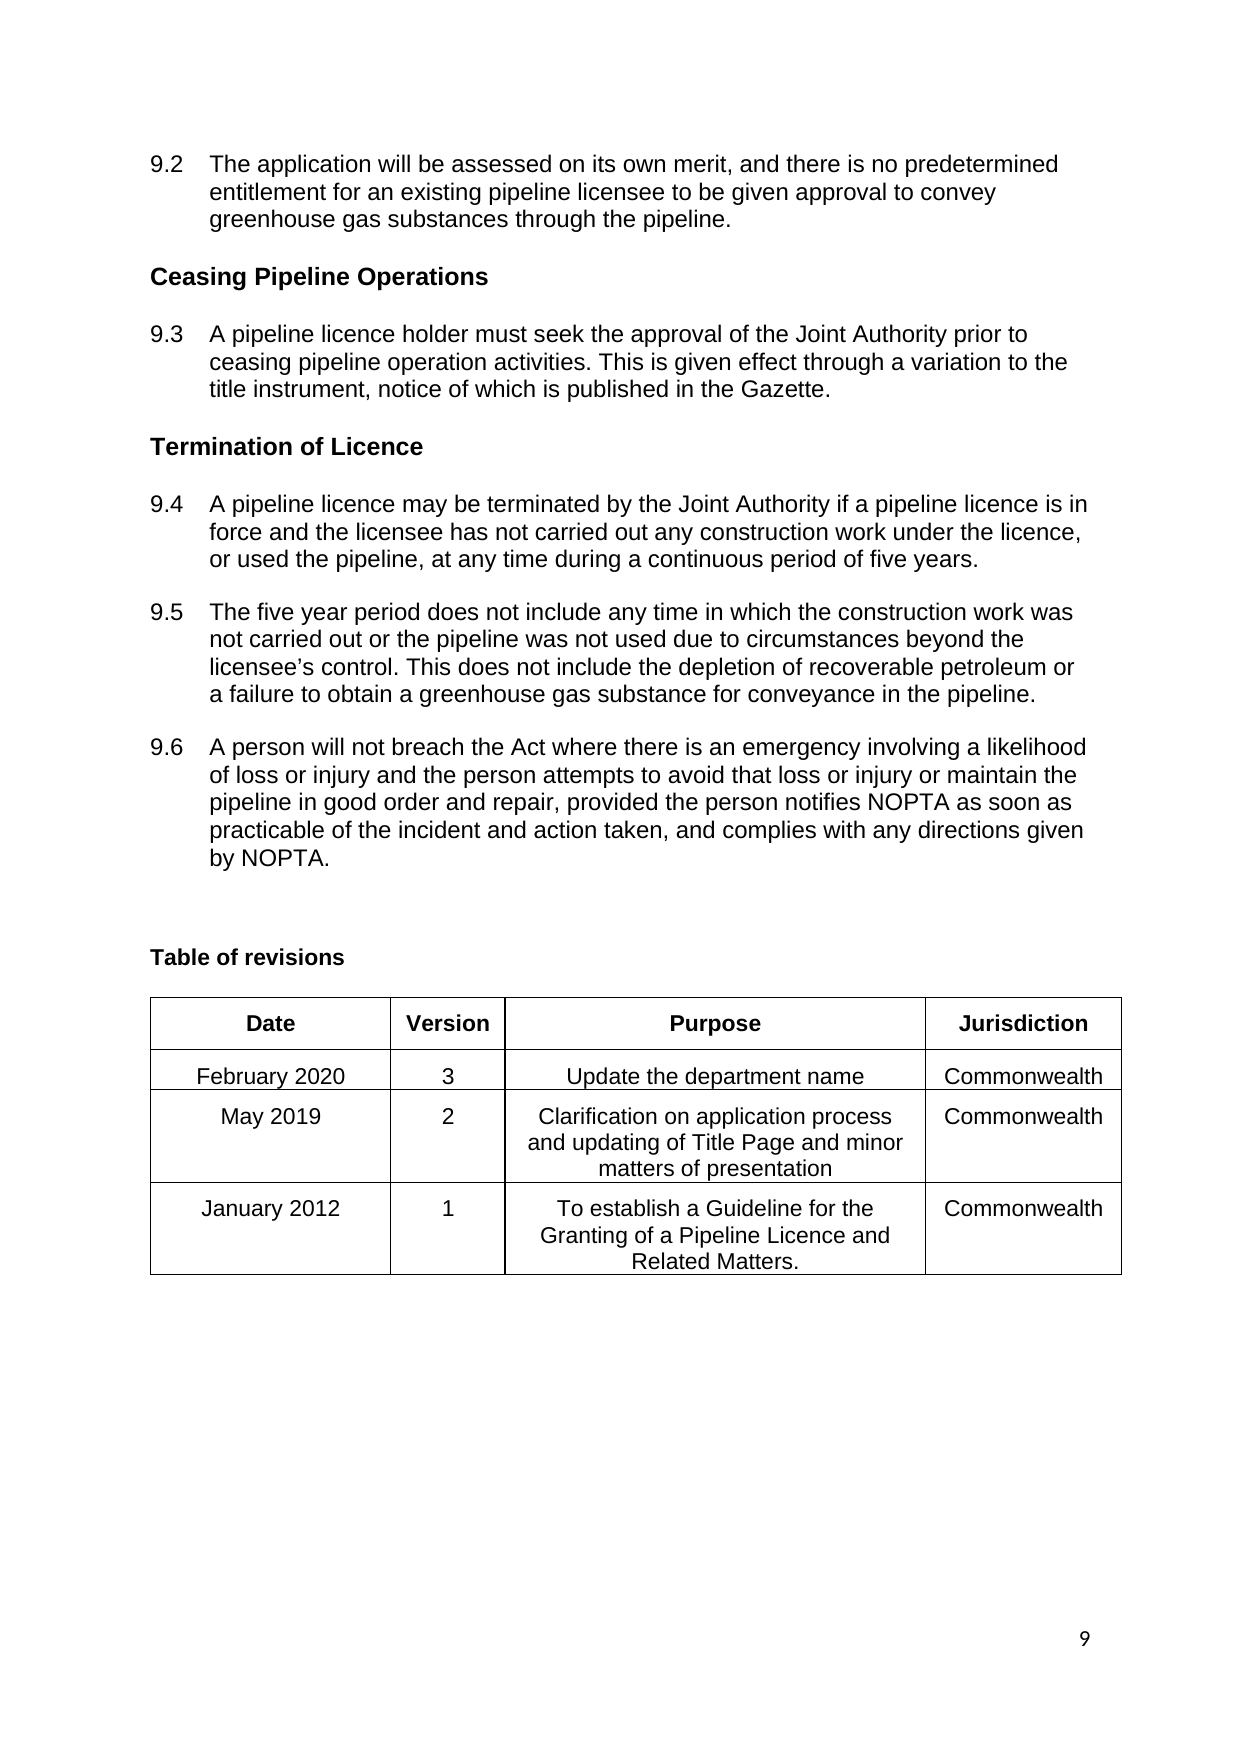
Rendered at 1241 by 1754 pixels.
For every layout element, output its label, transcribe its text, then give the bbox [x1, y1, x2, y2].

list The five year period does not include any time in which the construction work was not carried out or the pipeline was not used due to circumstances beyond the licensee’s control. This does not include the depletion of recoverable petroleum or a failure to obtain a greenhouse gas substance for conveyance in the pipeline. [150, 598, 1090, 708]
text Table of revisions [150, 944, 1090, 971]
table_cell 3 [391, 1050, 504, 1089]
table_cell 1 [391, 1183, 504, 1274]
table_cell To establish a Guideline for the Granting of a Pipeline Licence and Related Matters. [506, 1183, 925, 1274]
table_cell May 2019 [151, 1090, 390, 1182]
table_cell 2 [391, 1090, 504, 1182]
list A pipeline licence holder must seek the approval of the Joint Authority prior to ceasing pipeline operation activities. This is given effect through a variation to the title instrument, notice of which is published in the Gazette. [150, 320, 1090, 403]
table_header Purpose [506, 998, 925, 1049]
table_cell February 2020 [151, 1050, 390, 1089]
table_cell Commonwealth [926, 1090, 1121, 1182]
table_cell Clarification on application process and updating of Title Page and minor matters of presentation [506, 1090, 925, 1182]
table_cell January 2012 [151, 1183, 390, 1274]
list A person will not breach the Act where there is an emergency involving a likelihood of loss or injury and the person attempts to avoid that loss or injury or maintain the pipeline in good order and repair, provided the person notifies NOPTA as soon as practicable of the incident and action taken, and complies with any directions given by NOPTA. [150, 733, 1090, 871]
list A pipeline licence may be terminated by the Joint Authority if a pipeline licence is in force and the licensee has not carried out any construction work under the licence, or used the pipeline, at any time during a continuous period of five years. [150, 490, 1090, 573]
table_cell Commonwealth [926, 1183, 1121, 1274]
table_cell Commonwealth [926, 1050, 1121, 1089]
list The application will be assessed on its own merit, and there is no predetermined entitlement for an existing pipeline licensee to be given approval to convey greenhouse gas substances through the pipeline. [150, 150, 1090, 233]
table_cell Update the department name [506, 1050, 925, 1089]
subtitle Ceasing Pipeline Operations [150, 262, 1090, 291]
subtitle Termination of Licence [150, 432, 1090, 461]
table_header Jurisdiction [926, 998, 1121, 1049]
table_header Date [151, 998, 390, 1049]
table_header Version [391, 998, 504, 1049]
